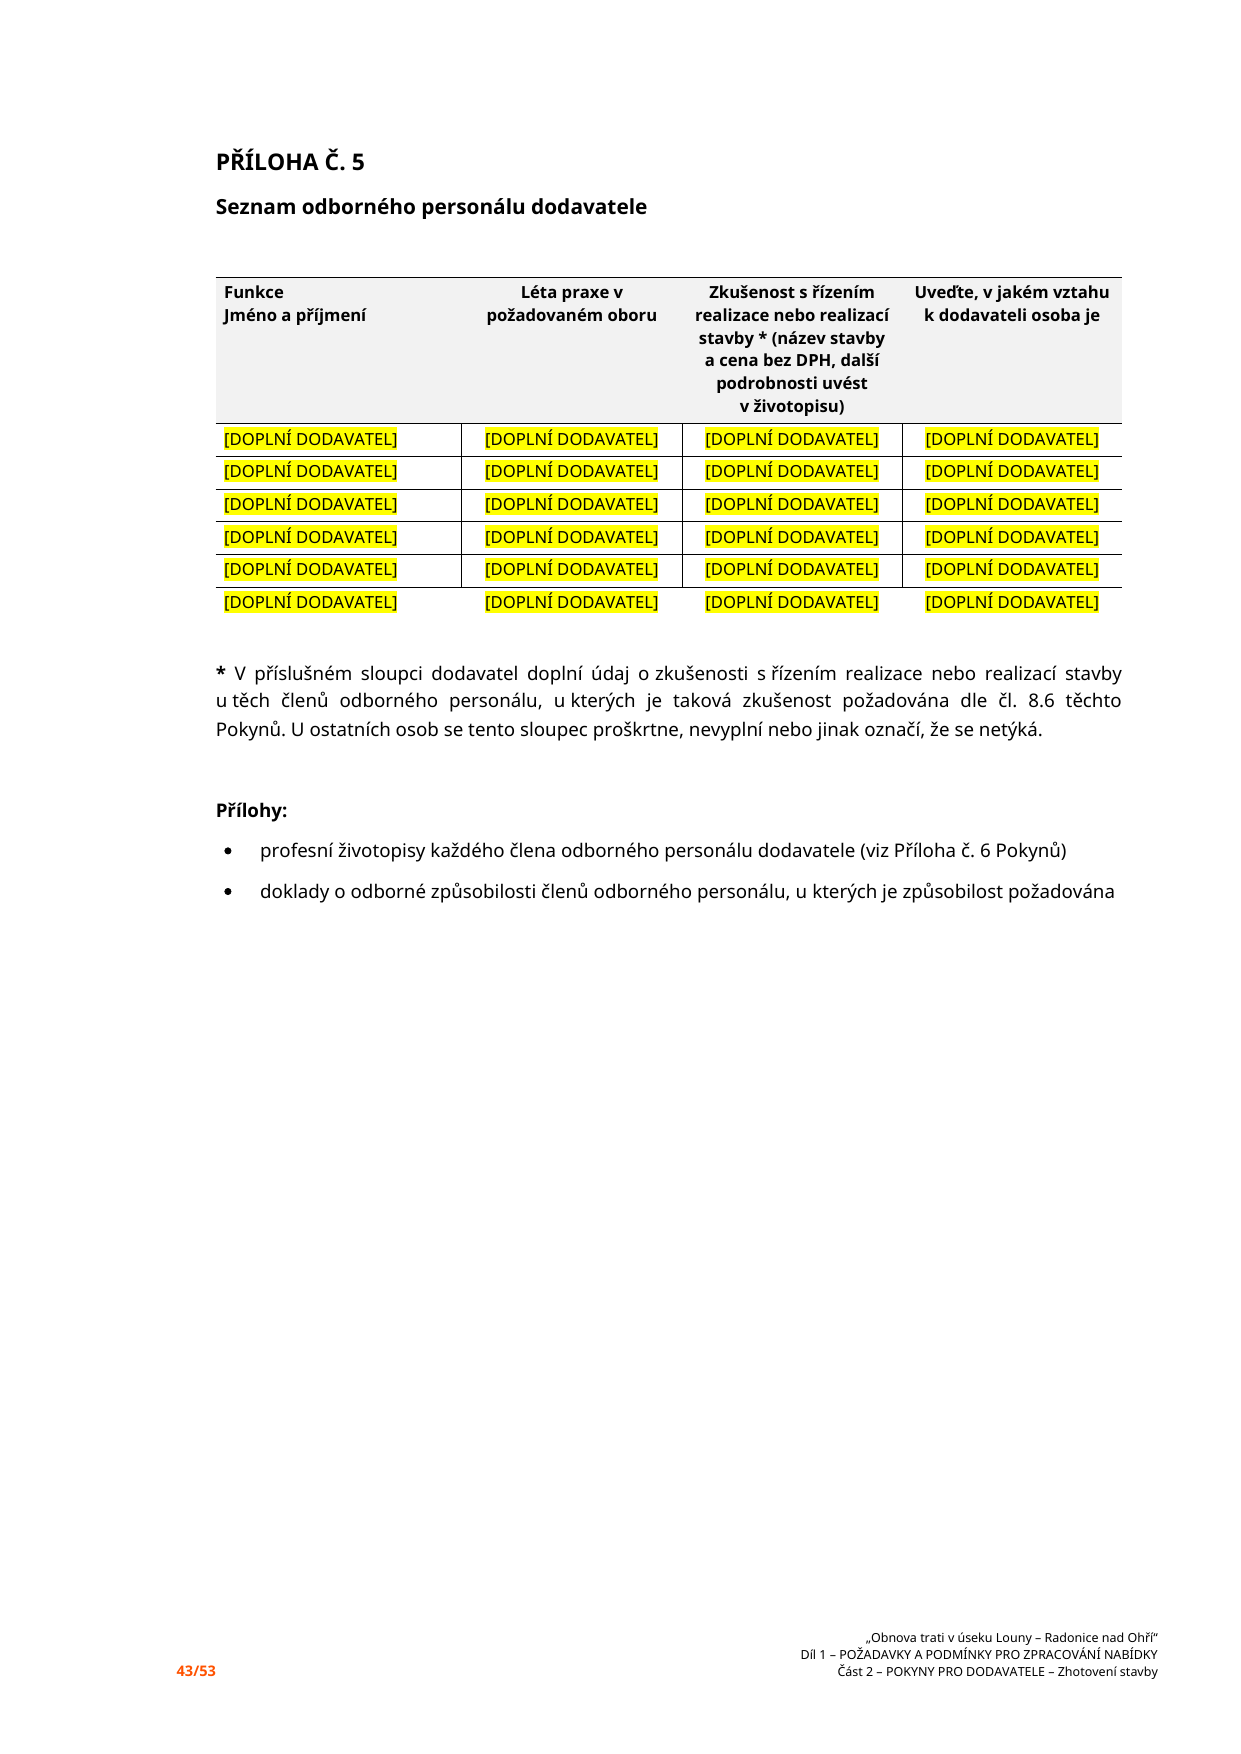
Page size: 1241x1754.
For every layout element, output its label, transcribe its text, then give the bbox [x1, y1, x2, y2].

table_cell [DOPLNÍ DODAVATEL] [683, 555, 902, 587]
text doklady o odborné způsobilosti členů odborného personálu, u kterých je způsobilost požadována [224, 878, 1122, 903]
table_cell [DOPLNÍ DODAVATEL] [903, 424, 1122, 456]
table_cell [DOPLNÍ DODAVATEL] [903, 555, 1122, 587]
table_cell [DOPLNÍ DODAVATEL] [683, 457, 902, 488]
table_cell [DOPLNÍ DODAVATEL] [216, 424, 461, 456]
table_cell [DOPLNÍ DODAVATEL] [462, 457, 682, 488]
table_cell [DOPLNÍ DODAVATEL] [683, 522, 902, 554]
table_header Uveďte, v jakém vztahu k dodavateli osoba je [902, 278, 1122, 423]
table_cell [DOPLNÍ DODAVATEL] [903, 457, 1122, 488]
table_cell [DOPLNÍ DODAVATEL] [902, 588, 1122, 619]
text Seznam odborného personálu dodavatele [216, 192, 1122, 221]
table_cell [DOPLNÍ DODAVATEL] [462, 588, 682, 619]
text Přílohy: [216, 797, 1122, 822]
table_cell [DOPLNÍ DODAVATEL] [216, 490, 461, 521]
table_cell [DOPLNÍ DODAVATEL] [903, 522, 1122, 554]
table_cell [DOPLNÍ DODAVATEL] [683, 490, 902, 521]
table_header Funkce Jméno a příjmení [216, 278, 462, 423]
table_cell [DOPLNÍ DODAVATEL] [462, 522, 682, 554]
table_cell [DOPLNÍ DODAVATEL] [683, 424, 902, 456]
table_cell [DOPLNÍ DODAVATEL] [462, 555, 682, 587]
text profesní životopisy každého člena odborného personálu dodavatele (viz Příloha č. 6 Pokynů) [224, 837, 1122, 863]
table_cell [DOPLNÍ DODAVATEL] [462, 424, 682, 456]
table_cell [DOPLNÍ DODAVATEL] [682, 588, 902, 619]
table_cell [DOPLNÍ DODAVATEL] [216, 588, 462, 619]
table_cell [DOPLNÍ DODAVATEL] [903, 490, 1122, 521]
table_cell [DOPLNÍ DODAVATEL] [216, 522, 461, 554]
table_cell [DOPLNÍ DODAVATEL] [216, 555, 461, 587]
table_cell [DOPLNÍ DODAVATEL] [462, 490, 682, 521]
text * V příslušném sloupci dodavatel doplní údaj o zkušenosti s řízením realizace nebo realizací stavby u těch členů odborného personálu, u kterých je taková zkušenost požadována dle čl. 8.6 těchto Pokynů. U ostatních osob se tento sloupec proškrtne, nevyplní nebo jinak označí, že se netýká. [216, 660, 1122, 741]
table_header Léta praxe v požadovaném oboru [462, 278, 682, 423]
table_cell [DOPLNÍ DODAVATEL] [216, 457, 461, 488]
text Příloha č. 5 [216, 146, 1122, 177]
table_header Zkušenost s řízením realizace nebo realizací stavby * (název stavby a cena bez DPH, další podrobnosti uvést v životopisu) [682, 278, 902, 423]
